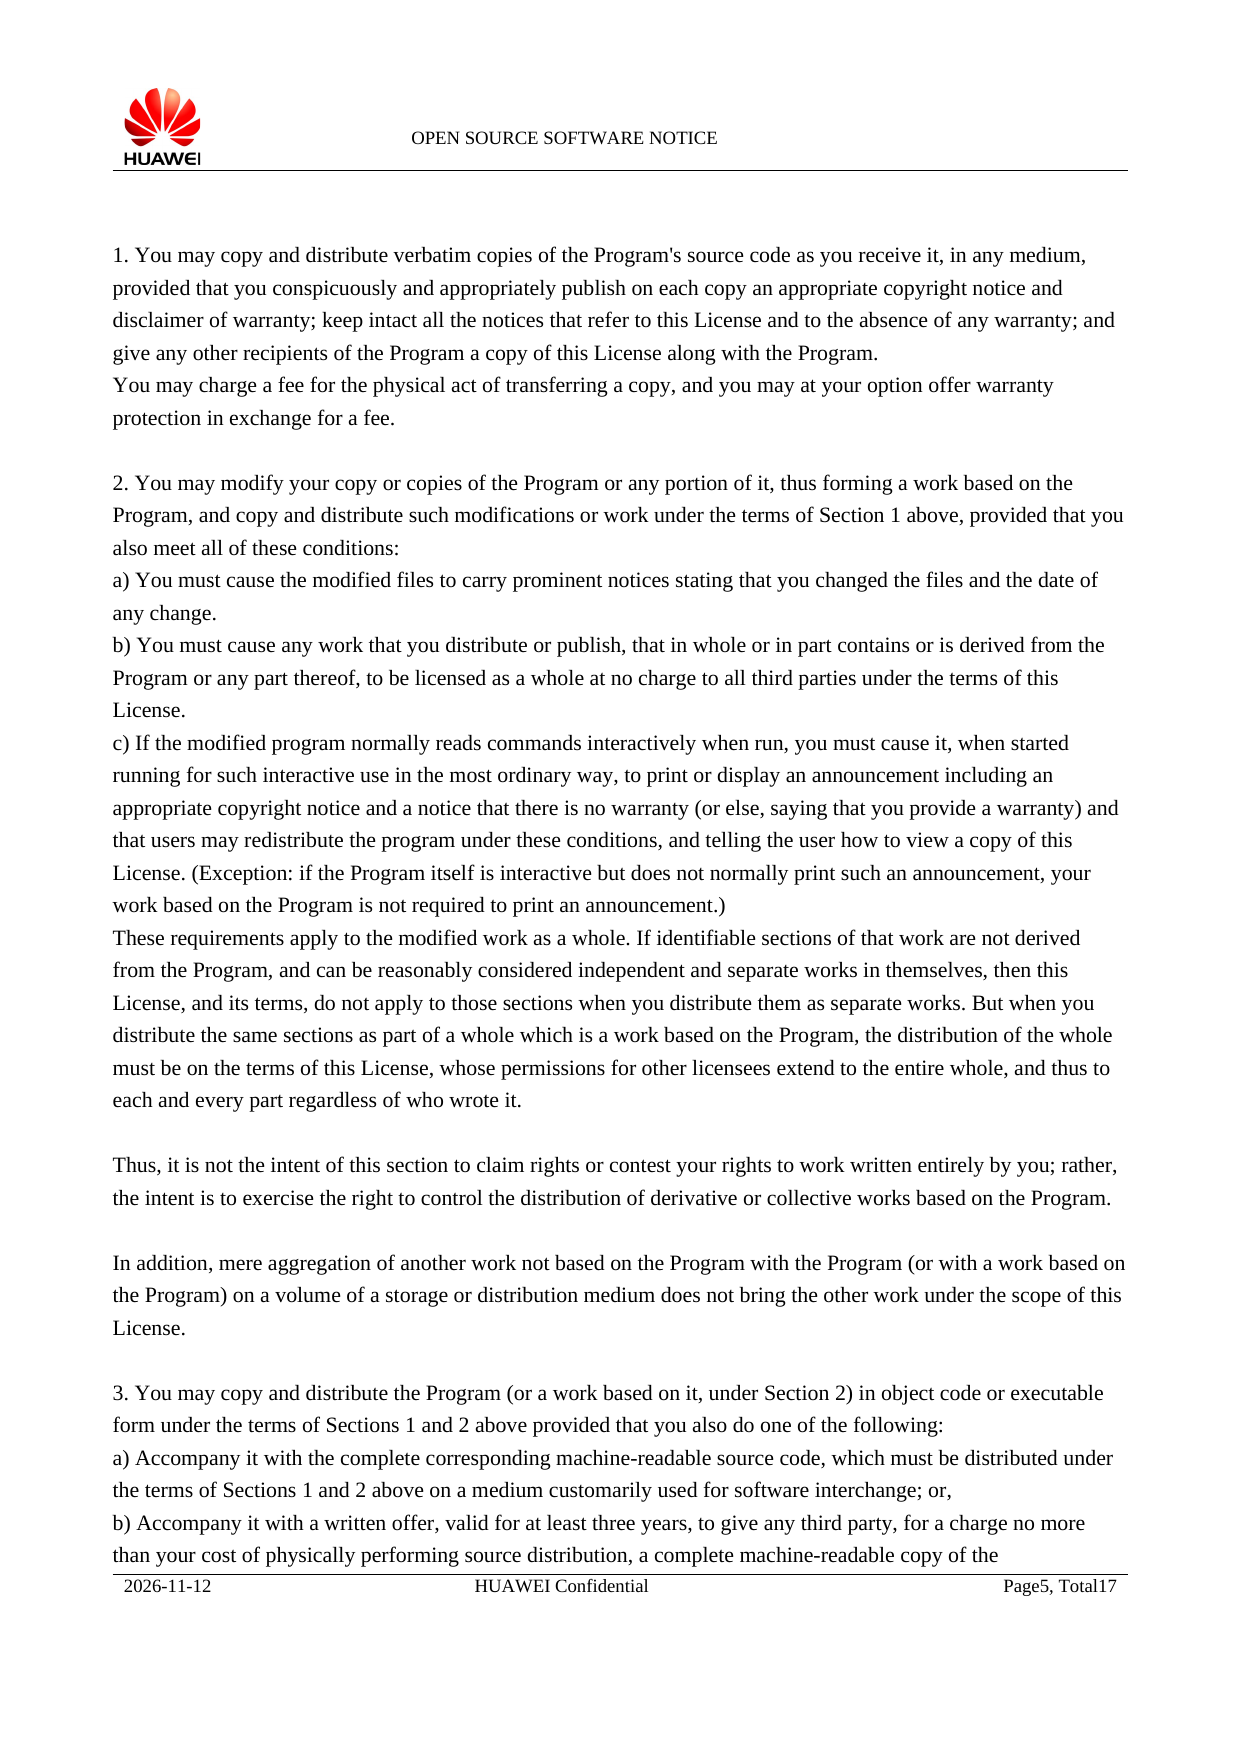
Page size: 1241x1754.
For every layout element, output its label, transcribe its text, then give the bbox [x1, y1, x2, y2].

picture [124, 88, 201, 165]
